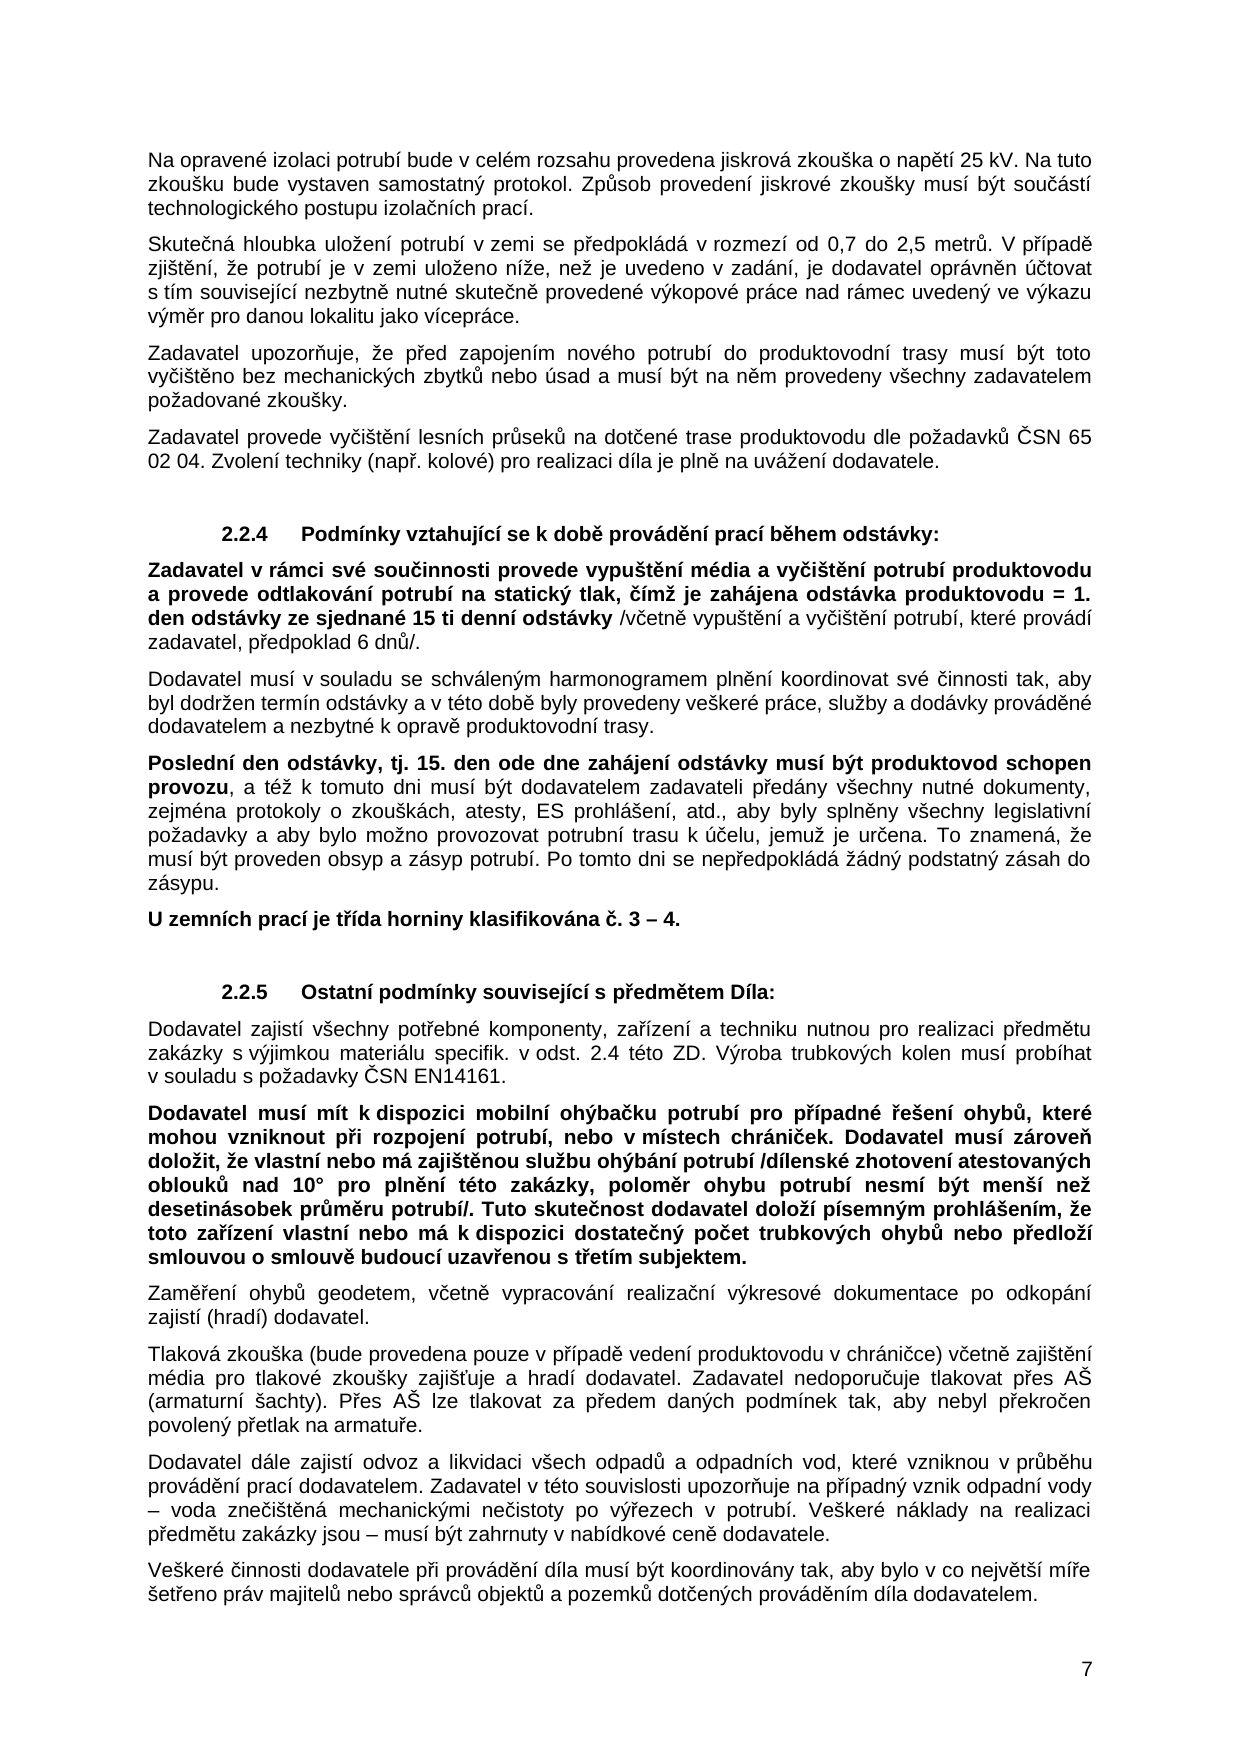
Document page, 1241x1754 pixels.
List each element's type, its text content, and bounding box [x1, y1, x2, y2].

text Zadavatel upozorňuje, že před zapojením nového potrubí do produktovodní trasy musí být toto vyčištěno bez mechanických zbytků nebo úsad a musí být na něm provedeny všechny zadavatelem požadované zkoušky. [148, 340, 1093, 412]
text 2.2.4 Podmínky vztahující se k době provádění prací během odstávky: [148, 522, 1093, 546]
text Dodavatel musí v souladu se schváleným harmonogramem plnění koordinovat své činnosti tak, aby byl dodržen termín odstávky a v této době byly provedeny veškeré práce, služby a dodávky prováděné dodavatelem a nezbytné k opravě produktovodní trasy. [148, 666, 1093, 738]
text Zadavatel provede vyčištění lesních průseků na dotčené trase produktovodu dle požadavků ČSN 65 02 04. Zvolení techniky (např. kolové) pro realizaci díla je plně na uvážení dodavatele. [148, 425, 1093, 473]
text Dodavatel musí mít k dispozici mobilní ohýbačku potrubí pro případné řešení ohybů, které mohou vzniknout při rozpojení potrubí, nebo v místech chrániček. Dodavatel musí zároveň doložit, že vlastní nebo má zajištěnou službu ohýbání potrubí /dílenské zhotovení atestovaných oblouků nad 10° pro plnění této zakázky, poloměr ohybu potrubí nesmí být menší než desetinásobek průměru potrubí/. Tuto skutečnost dodavatel doloží písemným prohlášením, že toto zařízení vlastní nebo má k dispozici dostatečný počet trubkových ohybů nebo předloží smlouvou o smlouvě budoucí uzavřenou s třetím subjektem. [148, 1101, 1093, 1268]
text Poslední den odstávky, tj. 15. den ode dne zahájení odstávky musí být produktovod schopen provozu, a též k tomuto dni musí být dodavatelem zadavateli předány všechny nutné dokumenty, zejména protokoly o zkouškách, atesty, ES prohlášení, atd., aby byly splněny všechny legislativní požadavky a aby bylo možno provozovat potrubní trasu k účelu, jemuž je určena. To znamená, že musí být proveden obsyp a zásyp potrubí. Po tomto dni se nepředpokládá žádný podstatný zásah do zásypu. [148, 751, 1093, 894]
text Dodavatel zajistí všechny potřebné komponenty, zařízení a techniku nutnou pro realizaci předmětu zakázky s výjimkou materiálu specifik. v odst. 2.4 této ZD. Výroba trubkových kolen musí probíhat v souladu s požadavky ČSN EN14161. [148, 1016, 1093, 1088]
text Na opravené izolaci potrubí bude v celém rozsahu provedena jiskrová zkouška o napětí 25 kV. Na tuto zkoušku bude vystaven samostatný protokol. Způsob provedení jiskrové zkoušky musí být součástí technologického postupu izolačních prací. [148, 148, 1093, 219]
text 2.2.5 Ostatní podmínky související s předmětem Díla: [148, 980, 1093, 1004]
text Zaměření ohybů geodetem, včetně vypracování realizační výkresové dokumentace po odkopání zajistí (hradí) dodavatel. [148, 1281, 1093, 1329]
text Tlaková zkouška (bude provedena pouze v případě vedení produktovodu v chráničce) včetně zajištění média pro tlakové zkoušky zajišťuje a hradí dodavatel. Zadavatel nedoporučuje tlakovat přes AŠ (armaturní šachty). Přes AŠ lze tlakovat za předem daných podmínek tak, aby nebyl překročen povolený přetlak na armatuře. [148, 1341, 1093, 1437]
text U zemních prací je třída horniny klasifikována č. 3 – 4. [148, 907, 1093, 931]
list Dodavatel dále zajistí odvoz a likvidaci všech odpadů a odpadních vod, které vzniknou v průběhu provádění prací dodavatelem. Zadavatel v této souvislosti upozorňuje na případný vznik odpadní vody – voda znečištěná mechanickými nečistoty po výřezech v potrubí. Veškeré náklady na realizaci předmětu zakázky jsou – musí být zahrnuty v nabídkové ceně dodavatele. [148, 1450, 1093, 1546]
text Veškeré činnosti dodavatele při provádění díla musí být koordinovány tak, aby bylo v co největší míře šetřeno práv majitelů nebo správců objektů a pozemků dotčených prováděním díla dodavatelem. [148, 1558, 1093, 1606]
text Zadavatel v rámci své součinnosti provede vypuštění média a vyčištění potrubí produktovodu a provede odtlakování potrubí na statický tlak, čímž je zahájena odstávka produktovodu = 1. den odstávky ze sjednané 15 ti denní odstávky /včetně vypuštění a vyčištění potrubí, které provádí zadavatel, předpoklad 6 dnů/. [148, 558, 1093, 654]
text Skutečná hloubka uložení potrubí v zemi se předpokládá v rozmezí od 0,7 do 2,5 metrů. V případě zjištění, že potrubí je v zemi uloženo níže, než je uvedeno v zadání, je dodavatel oprávněn účtovat s tím související nezbytně nutné skutečně provedené výkopové práce nad rámec uvedený ve výkazu výměr pro danou lokalitu jako vícepráce. [148, 232, 1093, 328]
